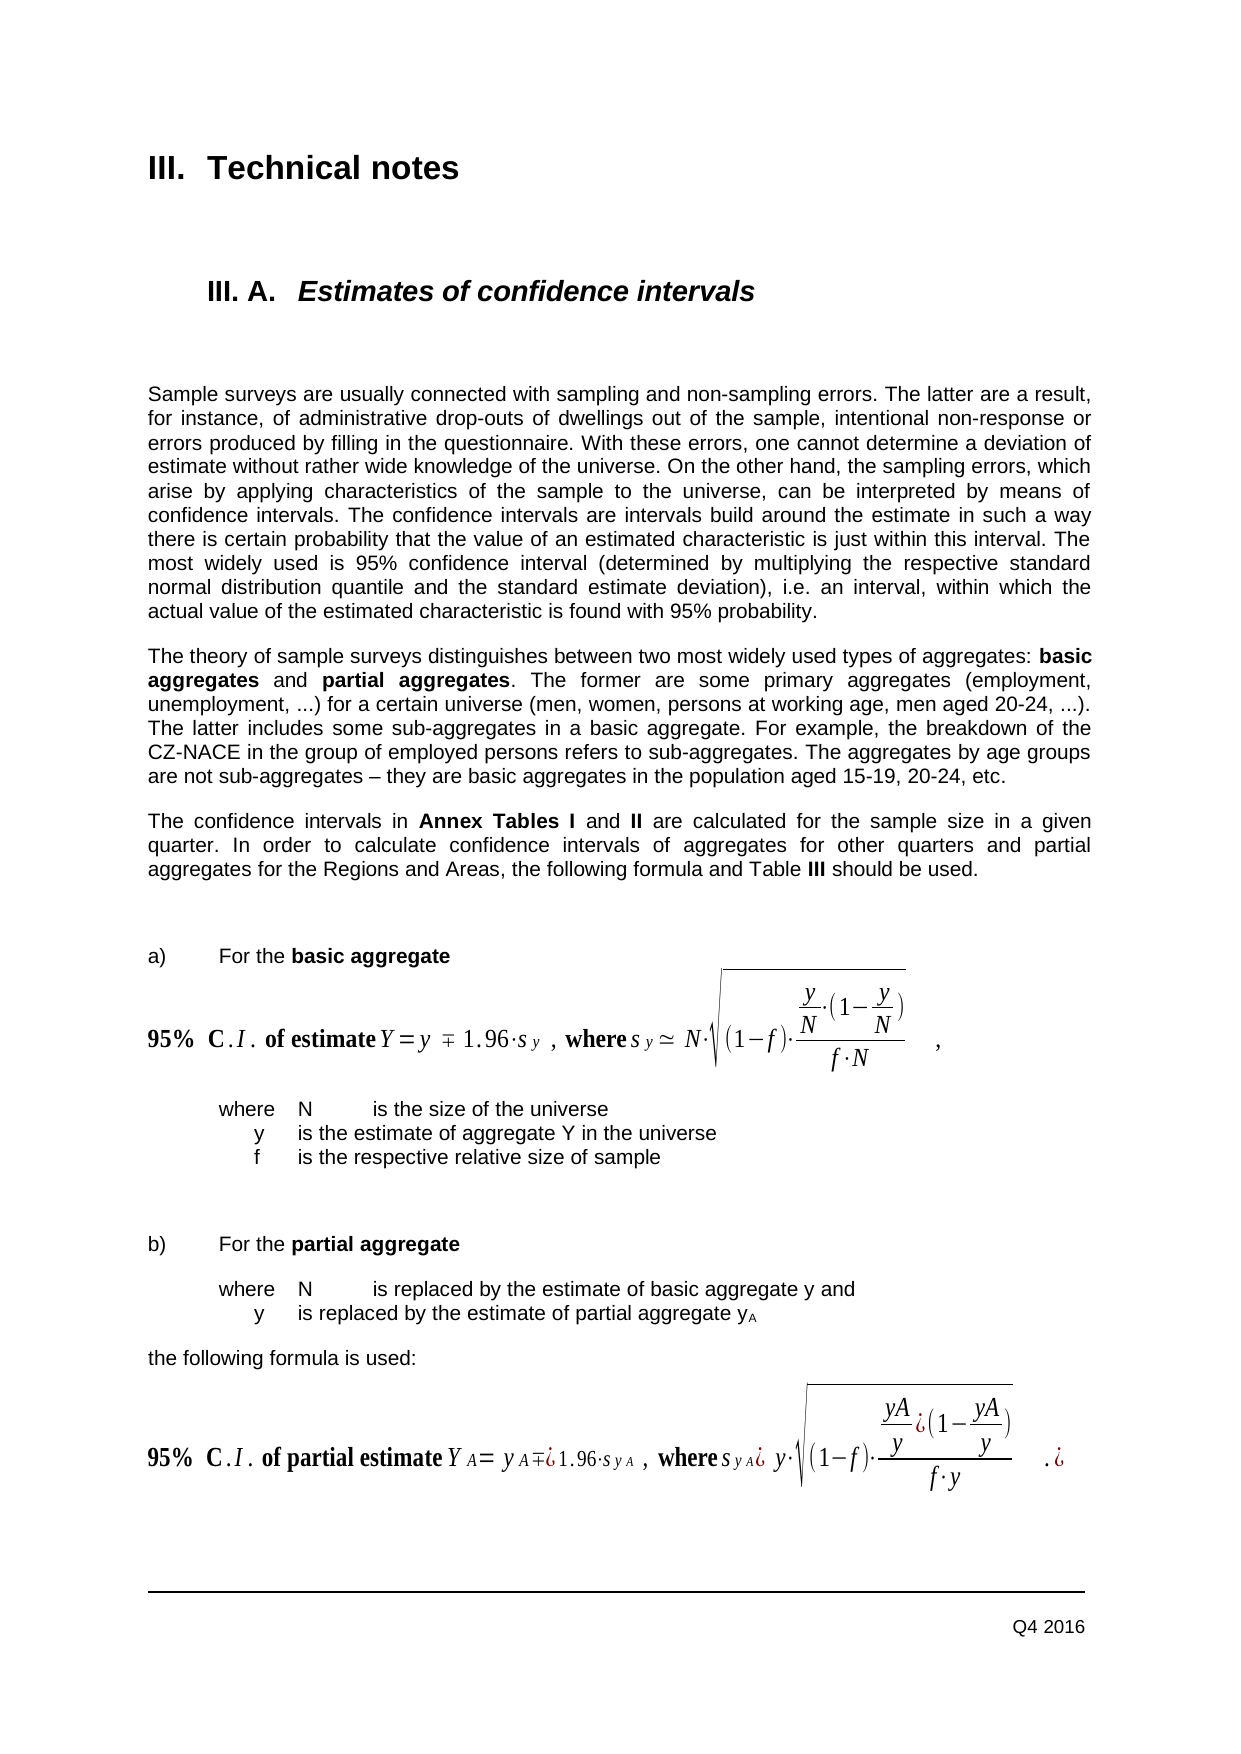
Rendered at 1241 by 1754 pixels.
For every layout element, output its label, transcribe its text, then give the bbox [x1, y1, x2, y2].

text y is the estimate of aggregate Y in the universe [148, 1121, 1092, 1145]
text where N is the size of the universe [218, 1097, 1092, 1121]
text the following formula is used: [148, 1346, 1092, 1370]
text Sample surveys are usually connected with sampling and non-sampling errors. The latter are a result, for instance, of administrative drop-outs of dwellings out of the sample, intentional non-response or errors produced by filling in the questionnaire. With these errors, one cannot determine a deviation of estimate without rather wide knowledge of the universe. On the other hand, the sampling errors, which arise by applying characteristics of the sample to the universe, can be interpreted by means of confidence intervals. The confidence intervals are intervals build around the estimate in such a way there is certain probability that the value of an estimated characteristic is just within this interval. The most widely used is 95% confidence interval (determined by multiplying the respective standard normal distribution quantile and the standard estimate deviation), i.e. an interval, within which the actual value of the estimated characteristic is found with 95% probability. [148, 382, 1092, 623]
text The confidence intervals in Annex Tables I and II are calculated for the sample size in a given quarter. In order to calculate confidence intervals of aggregates for other quarters and partial aggregates for the Regions and Areas, the following formula and Table III should be used. [148, 809, 1092, 881]
list Estimates of confidence intervals [207, 274, 1092, 307]
text The theory of sample surveys distinguishes between two most widely used types of aggregates: basic aggregates and partial aggregates. The former are some primary aggregates (employment, unemployment, ...) for a certain universe (men, women, persons at working age, men aged 20-24, ...). The latter includes some sub-aggregates in a basic aggregate. For example, the breakdown of the CZ-NACE in the group of employed persons refers to sub-aggregates. The aggregates by age groups are not sub-aggregates – they are basic aggregates in the population aged 15-19, 20-24, etc. [148, 644, 1092, 788]
text y is replaced by the estimate of partial aggregate yA [148, 1301, 1092, 1325]
text f is the respective relative size of sample [148, 1145, 1092, 1169]
list Technical notes [148, 148, 1092, 186]
text b) For the partial aggregate [148, 1232, 1092, 1256]
text where N is replaced by the estimate of basic aggregate y and [218, 1277, 1092, 1301]
text a) For the basic aggregate [148, 944, 1092, 968]
